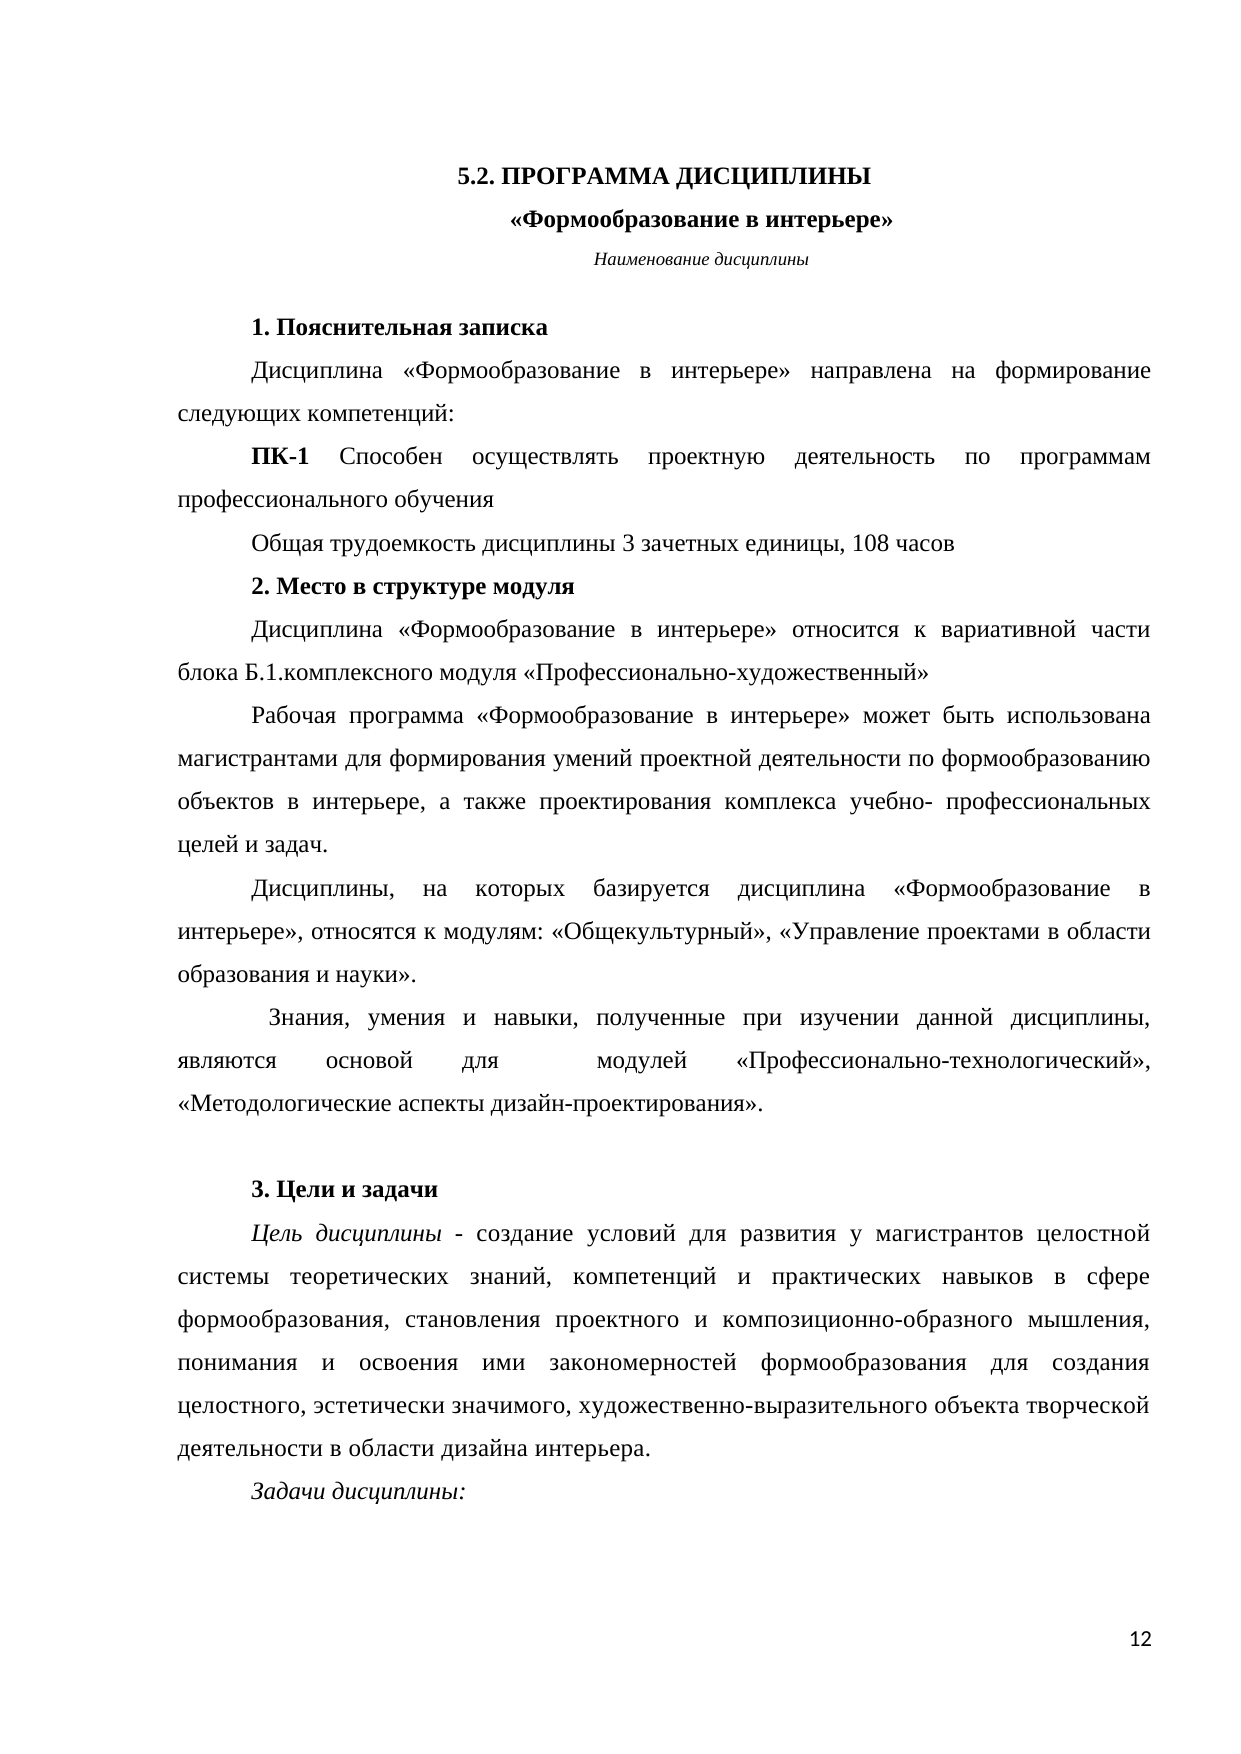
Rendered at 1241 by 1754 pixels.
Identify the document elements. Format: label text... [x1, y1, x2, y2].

text Наименование дисциплины [177, 247, 1152, 269]
text Дисциплины, на которых базируется дисциплина «Формообразование в интерьере», относятся к модулям: «Общекультурный», «Управление проектами в области образования и науки». [177, 873, 1152, 988]
text 2. Место в структуре модуля [177, 571, 1152, 599]
text Цель дисциплины - создание условий для развития у магистрантов целостной системы теоретических знаний, компетенций и практических навыков в сфере формообразования, становления проектного и композиционно-образного мышления, понимания и освоения ими закономерностей формообразования для создания целостного, эстетически значимого, художественно-выразительного объекта творческой деятельности в области дизайна интерьера. [177, 1218, 1152, 1462]
text 5.2. ПРОГРАММА ДИСЦИПЛИНЫ [177, 161, 1152, 190]
text Задачи дисциплины: [177, 1476, 1152, 1505]
text «Формообразование в интерьере» [177, 204, 1152, 233]
text 3. Цели и задачи [177, 1174, 1152, 1203]
text 1. Пояснительная записка [177, 312, 1152, 341]
text Общая трудоемкость дисциплины 3 зачетных единицы, 108 часов [177, 528, 1152, 556]
text Рабочая программа «Формообразование в интерьере» может быть использована магистрантами для формирования умений проектной деятельности по формообразованию объектов в интерьере, а также проектирования комплекса учебно- профессиональных целей и задач. [177, 700, 1152, 858]
text ПК-1 Способен осуществлять проектную деятельность по программам профессионального обучения [177, 441, 1152, 513]
text Знания, умения и навыки, полученные при изучении данной дисциплины, являются основой для модулей «Профессионально-технологический», «Методологические аспекты дизайн-проектирования». [177, 1002, 1152, 1117]
text Дисциплина «Формообразование в интерьере» направлена на формирование следующих компетенций: [177, 355, 1152, 427]
text Дисциплина «Формообразование в интерьере» относится к вариативной части блока Б.1.комплексного модуля «Профессионально-художественный» [177, 614, 1152, 686]
